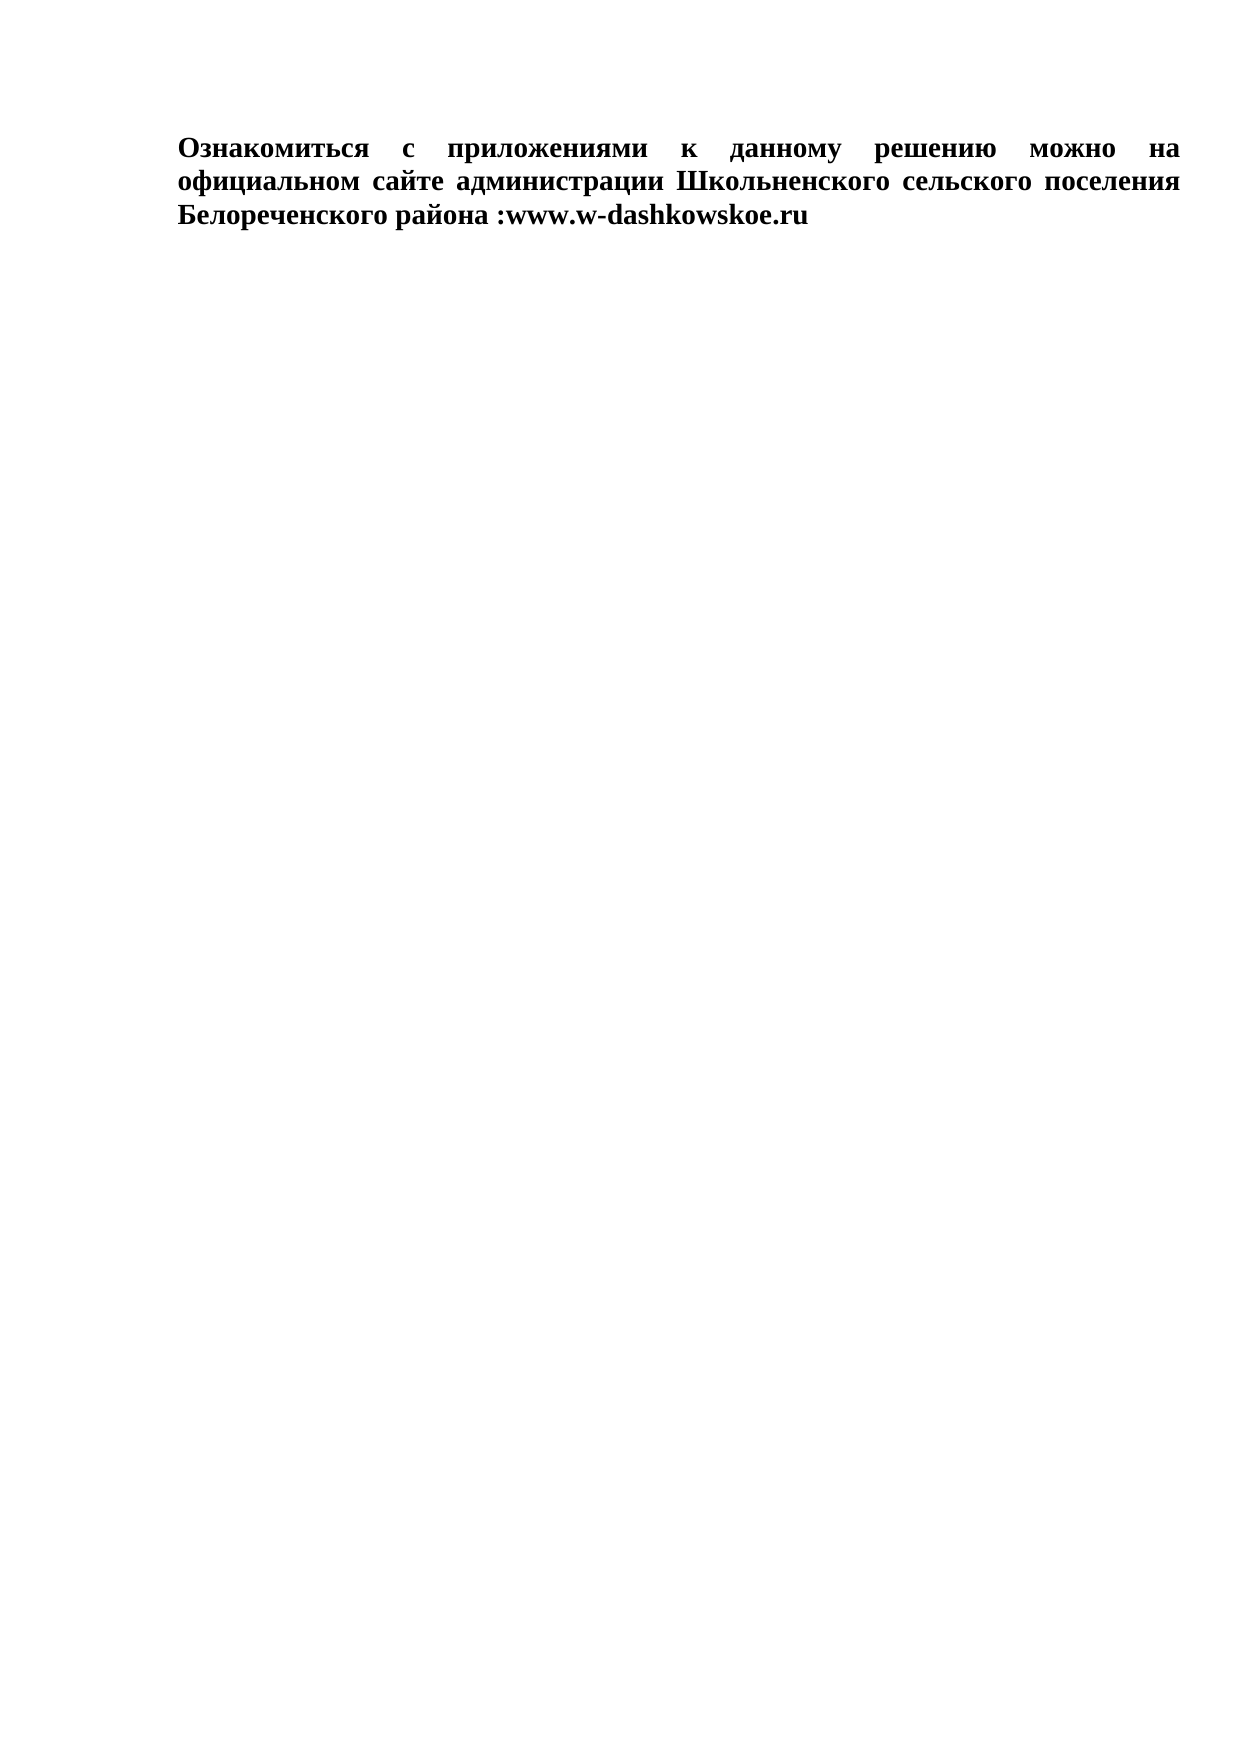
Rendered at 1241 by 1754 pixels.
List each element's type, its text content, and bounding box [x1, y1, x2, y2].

text Ознакомиться с приложениями к данному решению можно на официальном сайте администрации Школьненского сельского поселения Белореченского района :www.w-dashkowskoe.ru [177, 130, 1181, 231]
